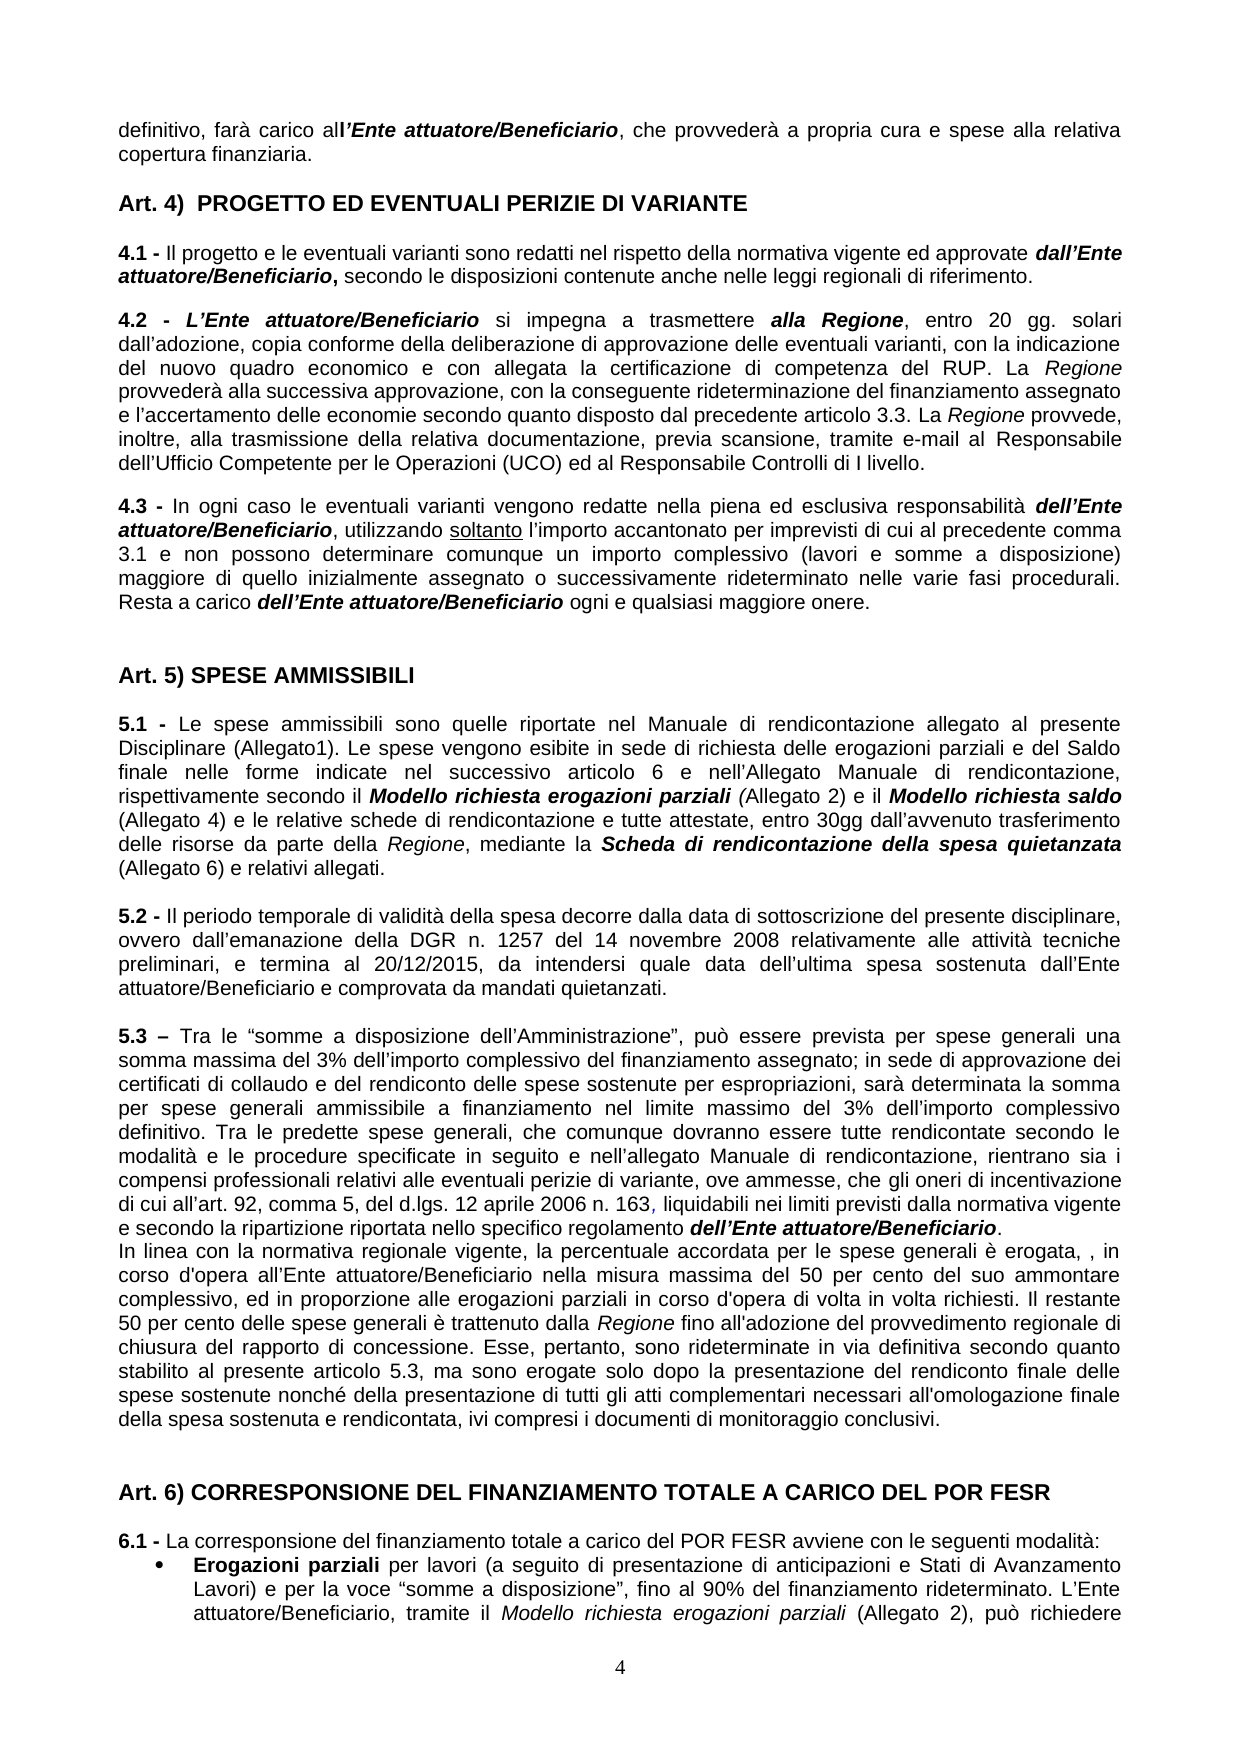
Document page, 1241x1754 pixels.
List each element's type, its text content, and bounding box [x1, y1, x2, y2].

text 4.1 - Il progetto e le eventuali varianti sono redatti nel rispetto della normativa vigente ed approvate dall’Ente attuatore/Beneficiario, secondo le disposizioni contenute anche nelle leggi regionali di riferimento. [118, 240, 1122, 288]
text 4.2 - L’Ente attuatore/Beneficiario si impegna a trasmettere alla Regione, entro 20 gg. solari dall’adozione, copia conforme della deliberazione di approvazione delle eventuali varianti, con la indicazione del nuovo quadro economico e con allegata la certificazione di competenza del RUP. La Regione provvederà alla successiva approvazione, con la conseguente rideterminazione del finanziamento assegnato e l’accertamento delle economie secondo quanto disposto dal precedente articolo 3.3. La Regione provvede, inoltre, alla trasmissione della relativa documentazione, previa scansione, tramite e-mail al Responsabile dell’Ufficio Competente per le Operazioni (UCO) ed al Responsabile Controlli di I livello. [118, 307, 1122, 475]
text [118, 118, 1122, 166]
text 4.3 - In ogni caso le eventuali varianti vengono redatte nella piena ed esclusiva responsabilità dell’Ente attuatore/Beneficiario, utilizzando soltanto l’importo accantonato per imprevisti di cui al precedente comma 3.1 e non possono determinare comunque un importo complessivo (lavori e somme a disposizione) maggiore di quello inizialmente assegnato o successivamente rideterminato nelle varie fasi procedurali. Resta a carico dell’Ente attuatore/Beneficiario ogni e qualsiasi maggiore onere. [118, 494, 1122, 614]
text In linea con la normativa regionale vigente, la percentuale accordata per le spese generali è erogata, , in corso d'opera all’Ente attuatore/Beneficiario nella misura massima del 50 per cento del suo ammontare complessivo, ed in proporzione alle erogazioni parziali in corso d'opera di volta in volta richiesti. Il restante 50 per cento delle spese generali è trattenuto dalla Regione fino all'adozione del provvedimento regionale di chiusura del rapporto di concessione. Esse, pertanto, sono rideterminate in via definitiva secondo quanto stabilito al presente articolo 5.3, ma sono erogate solo dopo la presentazione del rendiconto finale delle spese sostenute nonché della presentazione di tutti gli atti complementari necessari all'omologazione finale della spesa sostenuta e rendicontata, ivi compresi i documenti di monitoraggio conclusivi. [118, 1239, 1122, 1431]
text Art. 4) PROGETTO ED EVENTUALI PERIZIE DI VARIANTE [118, 190, 1122, 216]
text 5.3 – Tra le “somme a disposizione dell’Amministrazione”, può essere prevista per spese generali una somma massima del 3% dell’importo complessivo del finanziamento assegnato; in sede di approvazione dei certificati di collaudo e del rendiconto delle spese sostenute per espropriazioni, sarà determinata la somma per spese generali ammissibile a finanziamento nel limite massimo del 3% dell’importo complessivo definitivo. Tra le predette spese generali, che comunque dovranno essere tutte rendicontate secondo le modalità e le procedure specificate in seguito e nell’allegato Manuale di rendicontazione, rientrano sia i compensi professionali relativi alle eventuali perizie di variante, ove ammesse, che gli oneri di incentivazione di cui all’art. 92, comma 5, del d.lgs. 12 aprile 2006 n. 163, liquidabili nei limiti previsti dalla normativa vigente e secondo la ripartizione riportata nello specifico regolamento dell’Ente attuatore/Beneficiario. [118, 1024, 1122, 1239]
text Art. 6) CORRESPONSIONE DEL FINANZIAMENTO TOTALE A CARICO DEL POR FESR [118, 1479, 1122, 1505]
text 6.1 - La corresponsione del finanziamento totale a carico del POR FESR avviene con le seguenti modalità: [118, 1529, 1122, 1553]
text 5.2 - Il periodo temporale di validità della spesa decorre dalla data di sottoscrizione del presente disciplinare, ovvero dall’emanazione della DGR n. 1257 del 14 novembre 2008 relativamente alle attività tecniche preliminari, e termina al 20/12/2015, da intendersi quale data dell’ultima spesa sostenuta dall’Ente attuatore/Beneficiario e comprovata da mandati quietanzati. [118, 904, 1122, 1000]
text Art. 5) SPESE AMMISSIBILI [118, 662, 1122, 688]
text 5.1 - Le spese ammissibili sono quelle riportate nel Manuale di rendicontazione allegato al presente Disciplinare (Allegato1). Le spese vengono esibite in sede di richiesta delle erogazioni parziali e del Saldo finale nelle forme indicate nel successivo articolo 6 e nell’Allegato Manuale di rendicontazione, rispettivamente secondo il Modello richiesta erogazioni parziali (Allegato 2) e il Modello richiesta saldo (Allegato 4) e le relative schede di rendicontazione e tutte attestate, entro 30gg dall’avvenuto trasferimento delle risorse da parte della Regione, mediante la Scheda di rendicontazione della spesa quietanzata (Allegato 6) e relativi allegati. [118, 712, 1122, 880]
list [156, 1553, 1122, 1625]
